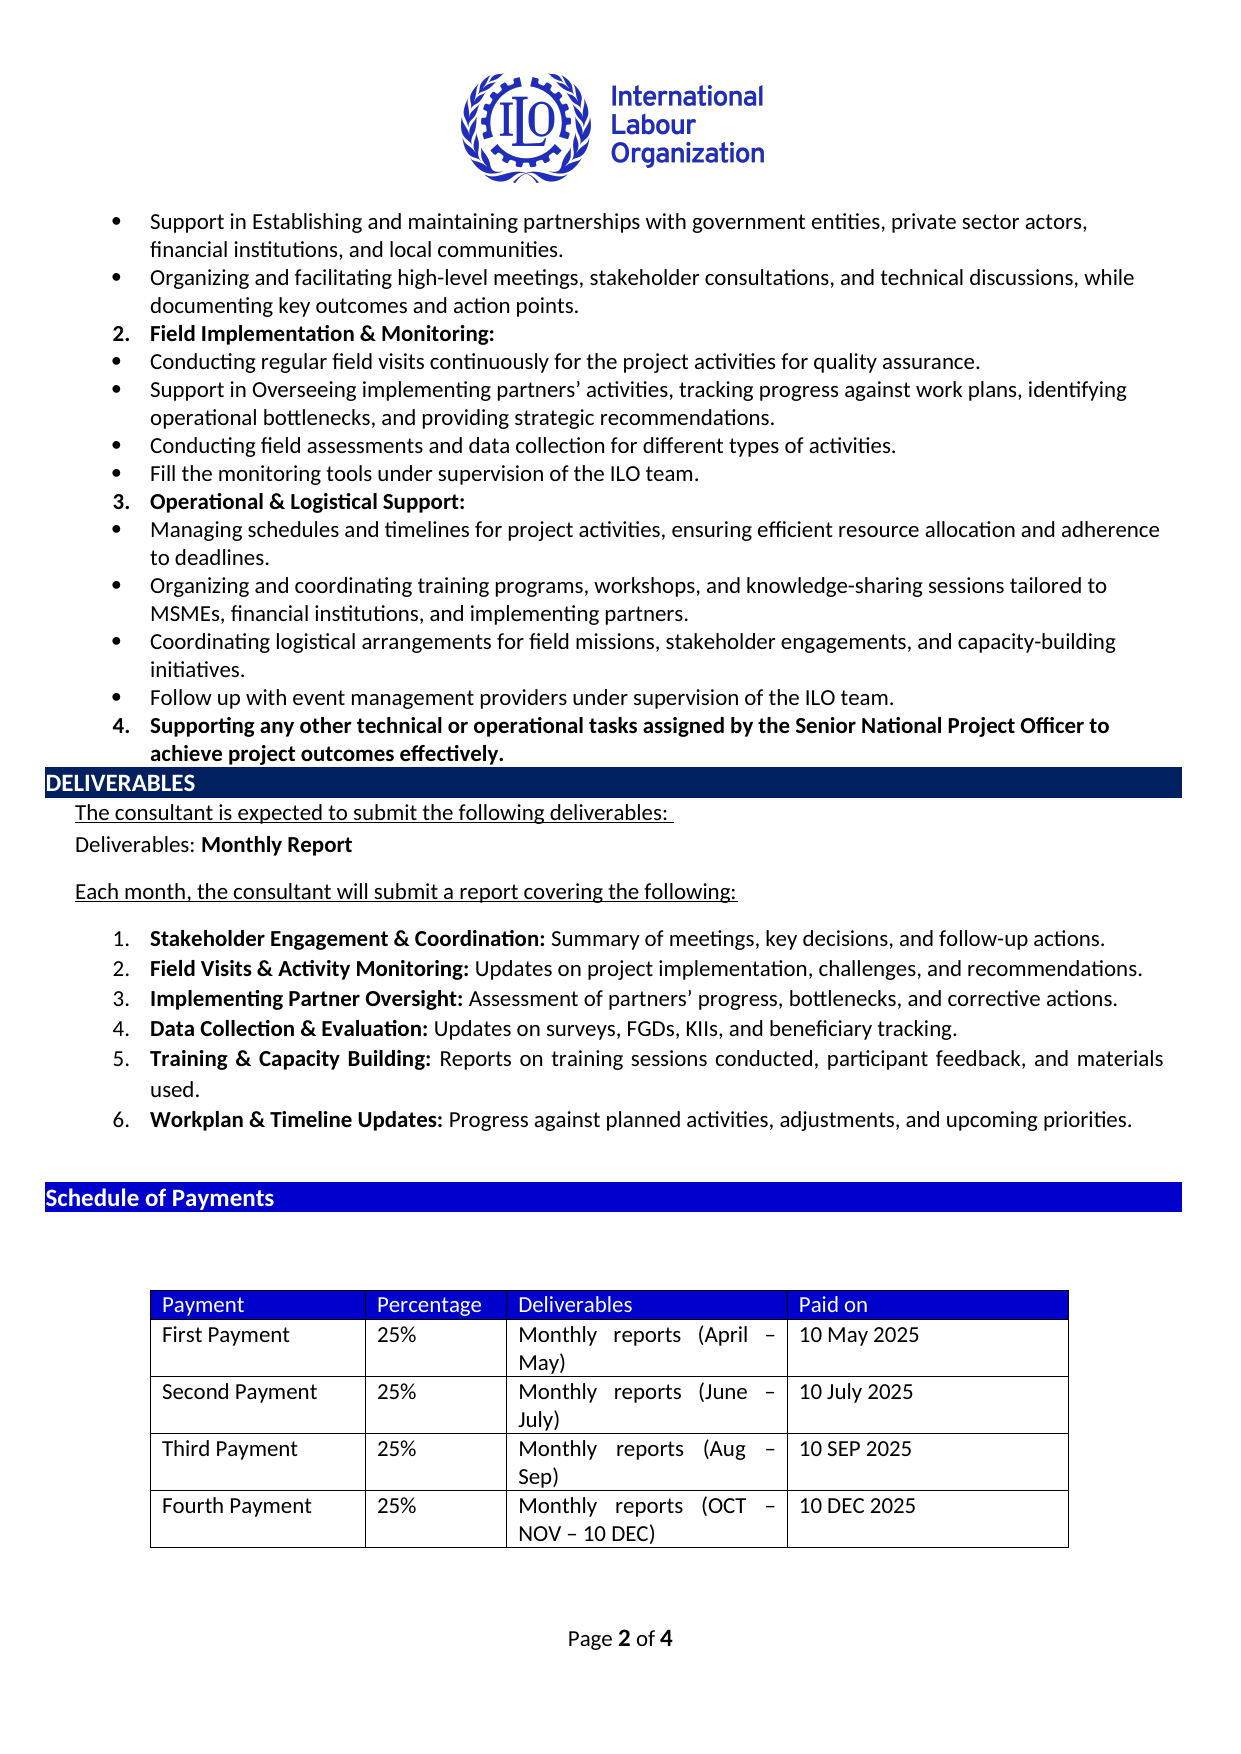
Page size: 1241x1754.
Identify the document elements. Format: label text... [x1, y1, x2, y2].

list Organizing and coordinating training programs, workshops, and knowledge-sharing sessions tailored to MSMEs, financial institutions, and implementing partners. [112, 571, 1165, 627]
table_cell 25% [366, 1491, 506, 1547]
table_header Deliverables [507, 1291, 787, 1319]
table_cell Fourth Payment [151, 1491, 365, 1547]
list Operational & Logistical Support: [112, 487, 1165, 515]
list Stakeholder Engagement & Coordination: Summary of meetings, key decisions, and follow-up actions. [112, 924, 1165, 952]
table_cell Third Payment [151, 1434, 365, 1490]
table_cell 25% [366, 1434, 506, 1490]
table_header Paid on [788, 1291, 1068, 1319]
table_header Percentage [366, 1291, 506, 1319]
list Field Implementation & Monitoring: [112, 319, 1165, 347]
table_cell 10 July 2025 [788, 1377, 1068, 1433]
table_cell 25% [366, 1377, 506, 1433]
list Fill the monitoring tools under supervision of the ILO team. [112, 459, 1165, 487]
table_cell Monthly reports (OCT – NOV – 10 DEC) [507, 1491, 787, 1547]
list Conducting field assessments and data collection for different types of activities. [112, 431, 1165, 459]
table_cell 10 SEP 2025 [788, 1434, 1068, 1490]
table_cell Monthly reports (June – July) [507, 1377, 787, 1433]
subtitle DELIVERABLES [45, 767, 1182, 798]
list Field Visits & Activity Monitoring: Updates on project implementation, challenges, and recommendations. [112, 954, 1165, 982]
text Deliverables: Monthly Report [75, 830, 1165, 858]
list Data Collection & Evaluation: Updates on surveys, FGDs, KIIs, and beneficiary tracking. [112, 1014, 1165, 1042]
list Support in Establishing and maintaining partnerships with government entities, private sector actors, financial institutions, and local communities. [112, 207, 1165, 263]
list Coordinating logistical arrangements for field missions, stakeholder engagements, and capacity-building initiatives. [112, 627, 1165, 683]
table_cell 25% [366, 1320, 506, 1376]
list Organizing and facilitating high-level meetings, stakeholder consultations, and technical discussions, while documenting key outcomes and action points. [112, 263, 1165, 319]
table_cell Monthly reports (Aug – Sep) [507, 1434, 787, 1490]
list Workplan & Timeline Updates: Progress against planned activities, adjustments, and upcoming priorities. [112, 1105, 1165, 1133]
list Training & Capacity Building: Reports on training sessions conducted, participant feedback, and materials used. [112, 1044, 1165, 1103]
list Follow up with event management providers under supervision of the ILO team. [112, 683, 1165, 711]
list Implementing Partner Oversight: Assessment of partners’ progress, bottlenecks, and corrective actions. [112, 984, 1165, 1012]
table_cell Monthly reports (April – May) [507, 1320, 787, 1376]
text The consultant is expected to submit the following deliverables: [75, 798, 1165, 826]
list Managing schedules and timelines for project activities, ensuring efficient resource allocation and adherence to deadlines. [112, 515, 1165, 571]
table_header Payment [151, 1291, 365, 1319]
list Support in Overseeing implementing partners’ activities, tracking progress against work plans, identifying operational bottlenecks, and providing strategic recommendations. [112, 375, 1165, 431]
list Supporting any other technical or operational tasks assigned by the Senior National Project Officer to achieve project outcomes effectively. [112, 711, 1165, 767]
picture [461, 73, 780, 183]
table_cell First Payment [151, 1320, 365, 1376]
table_cell 10 May 2025 [788, 1320, 1068, 1376]
table_cell 10 DEC 2025 [788, 1491, 1068, 1547]
list Conducting regular field visits continuously for the project activities for quality assurance. [112, 347, 1165, 375]
subtitle Schedule of Payments [45, 1182, 1182, 1212]
table_cell Second Payment [151, 1377, 365, 1433]
text Each month, the consultant will submit a report covering the following: [75, 877, 1165, 905]
